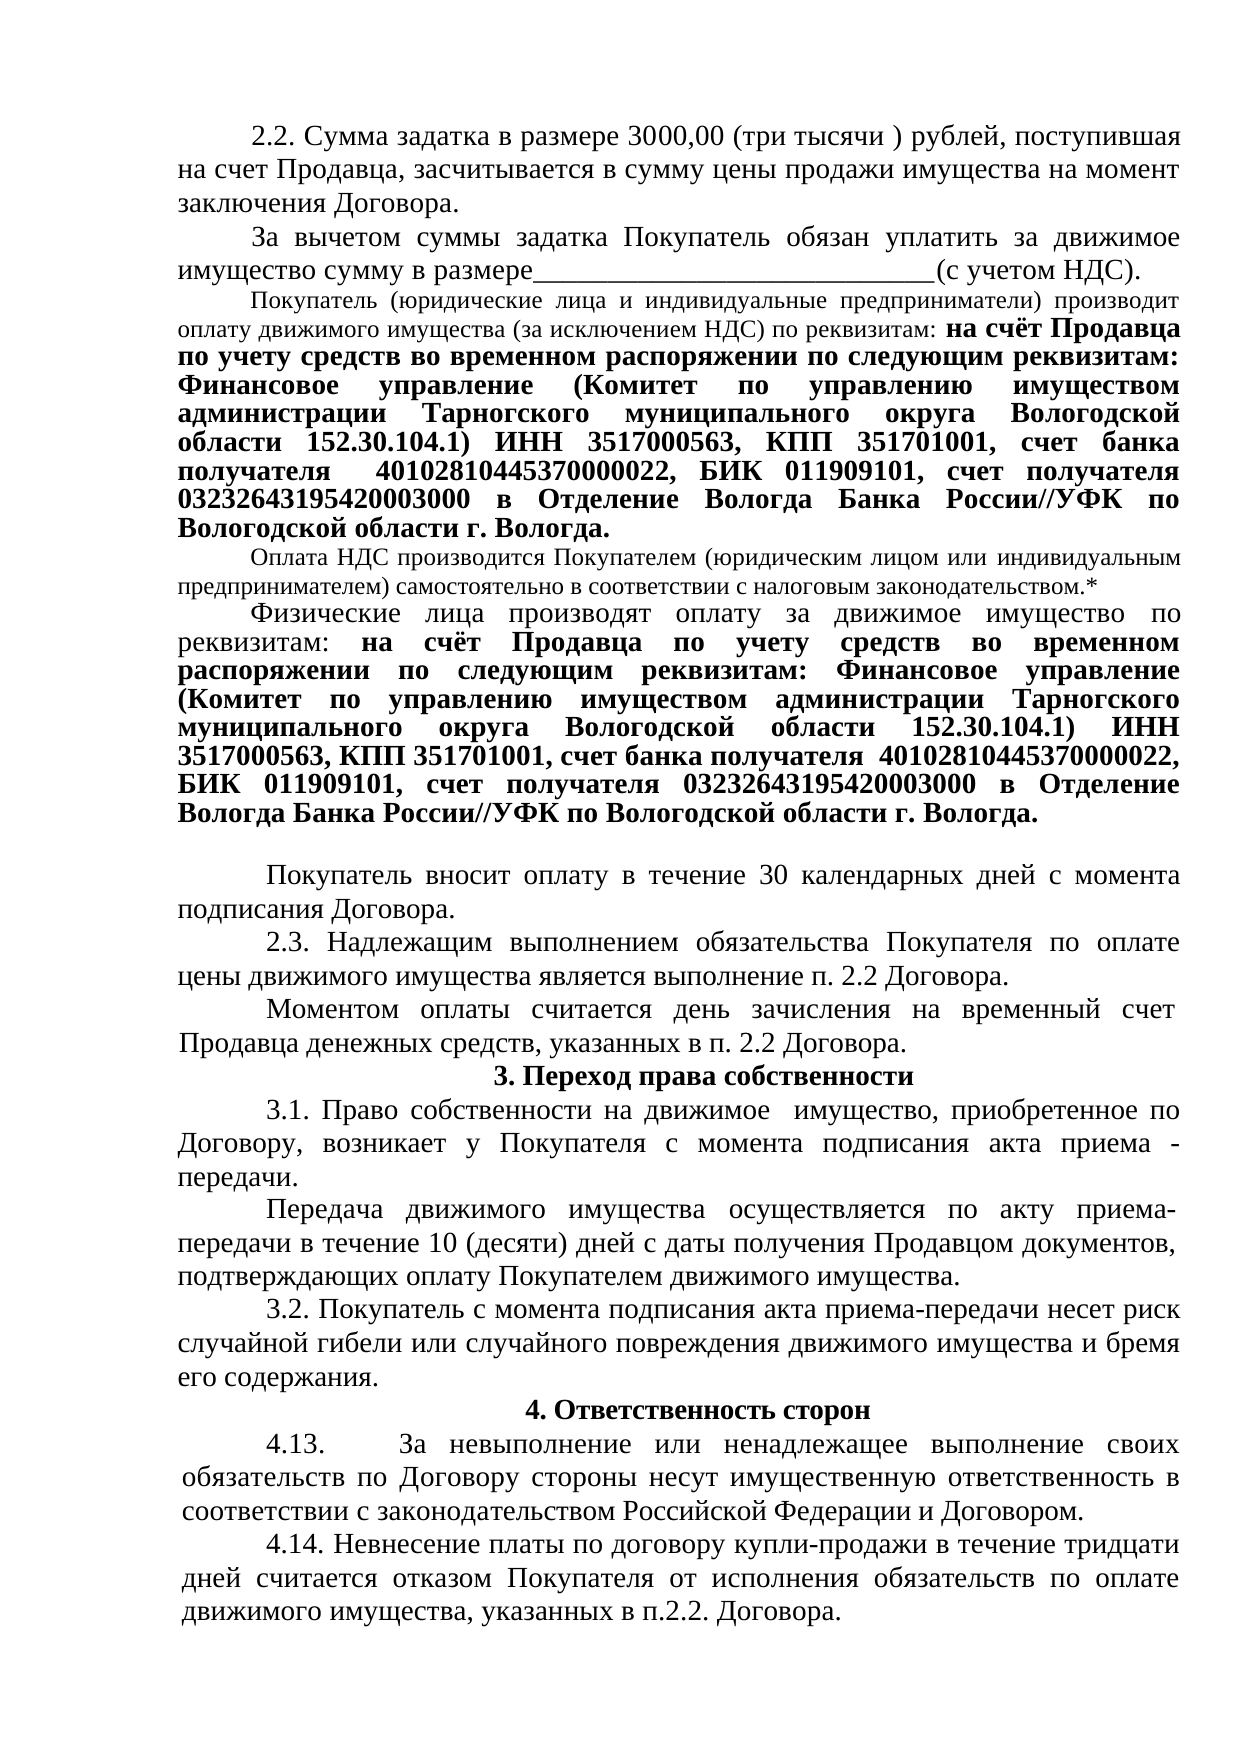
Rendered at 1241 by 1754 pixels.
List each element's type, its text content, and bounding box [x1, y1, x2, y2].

text Покупатель (юридические лица и индивидуальные предприниматели) производит оплату движимого имущества (за исключением НДС) по реквизитам: на счёт Продавца по учету средств во временном распоряжении по следующим реквизитам: Финансовое управление (Комитет по управлению имуществом администрации Тарногского муниципального округа Вологодской области 152.30.104.1) ИНН 3517000563, КПП 351701001, счет банка получателя 40102810445370000022, БИК 011909101, счет получателя 03232643195420003000 в Отделение Вологда Банка России//УФК по Вологодской области г. Вологда. [177, 286, 1181, 543]
text Передача движимого имущества осуществляется по акту приема-передачи в течение 10 (десяти) дней с даты получения Продавцом документов, подтверждающих оплату Покупателем движимого имущества. [177, 1193, 1177, 1292]
text За вычетом суммы задатка Покупатель обязан уплатить за движимое имущество сумму в размере___________________________(с учетом НДС). [177, 219, 1181, 286]
list Невнесение платы по договору купли-продажи в течение тридцати дней считается отказом Покупателя от исполнения обязательств по оплате движимого имущества, указанных в п.2.2. Договора. [182, 1526, 1181, 1627]
text Оплата НДС производится Покупателем (юридическим лицом или индивидуальным предпринимателем) самостоятельно в соответствии с налоговым законодательством.* [177, 543, 1181, 600]
text Покупатель вносит оплату в течение 30 календарных дней с момента подписания Договора. [177, 857, 1181, 924]
text Моментом оплаты считается день зачисления на временный счет Продавца денежных средств, указанных в п. 2.2 Договора. [179, 991, 1176, 1058]
text 2.2. Сумма задатка в размере 3000,00 (три тысячи ) рублей, поступившая на счет Продавца, засчитывается в сумму цены продажи имущества на момент заключения Договора. [177, 118, 1181, 219]
text 3.2. Покупатель с момента подписания акта приема-передачи несет риск случайной гибели или случайного повреждения движимого имущества и бремя его содержания. [177, 1292, 1181, 1392]
text Физические лица производят оплату за движимое имущество по реквизитам: на счёт Продавца по учету средств во временном распоряжении по следующим реквизитам: Финансовое управление (Комитет по управлению имуществом администрации Тарногского муниципального округа Вологодской области 152.30.104.1) ИНН 3517000563, КПП 351701001, счет банка получателя 40102810445370000022, БИК 011909101, счет получателя 03232643195420003000 в Отделение Вологда Банка России//УФК по Вологодской области г. Вологда. [177, 600, 1181, 828]
text 3. Переход права собственности [493, 1058, 1181, 1092]
text 4. Ответственность сторон [525, 1392, 1181, 1426]
text 2.3. Надлежащим выполнением обязательства Покупателя по оплате цены движимого имущества является выполнение п. 2.2 Договора. [177, 924, 1181, 991]
list За невыполнение или ненадлежащее выполнение своих обязательств по Договору стороны несут имущественную ответственность в соответствии с законодательством Российской Федерации и Договором. [182, 1426, 1181, 1526]
text 3.1. Право собственности на движимое имущество, приобретенное по Договору, возникает у Покупателя с момента подписания акта приема -передачи. [177, 1092, 1181, 1193]
